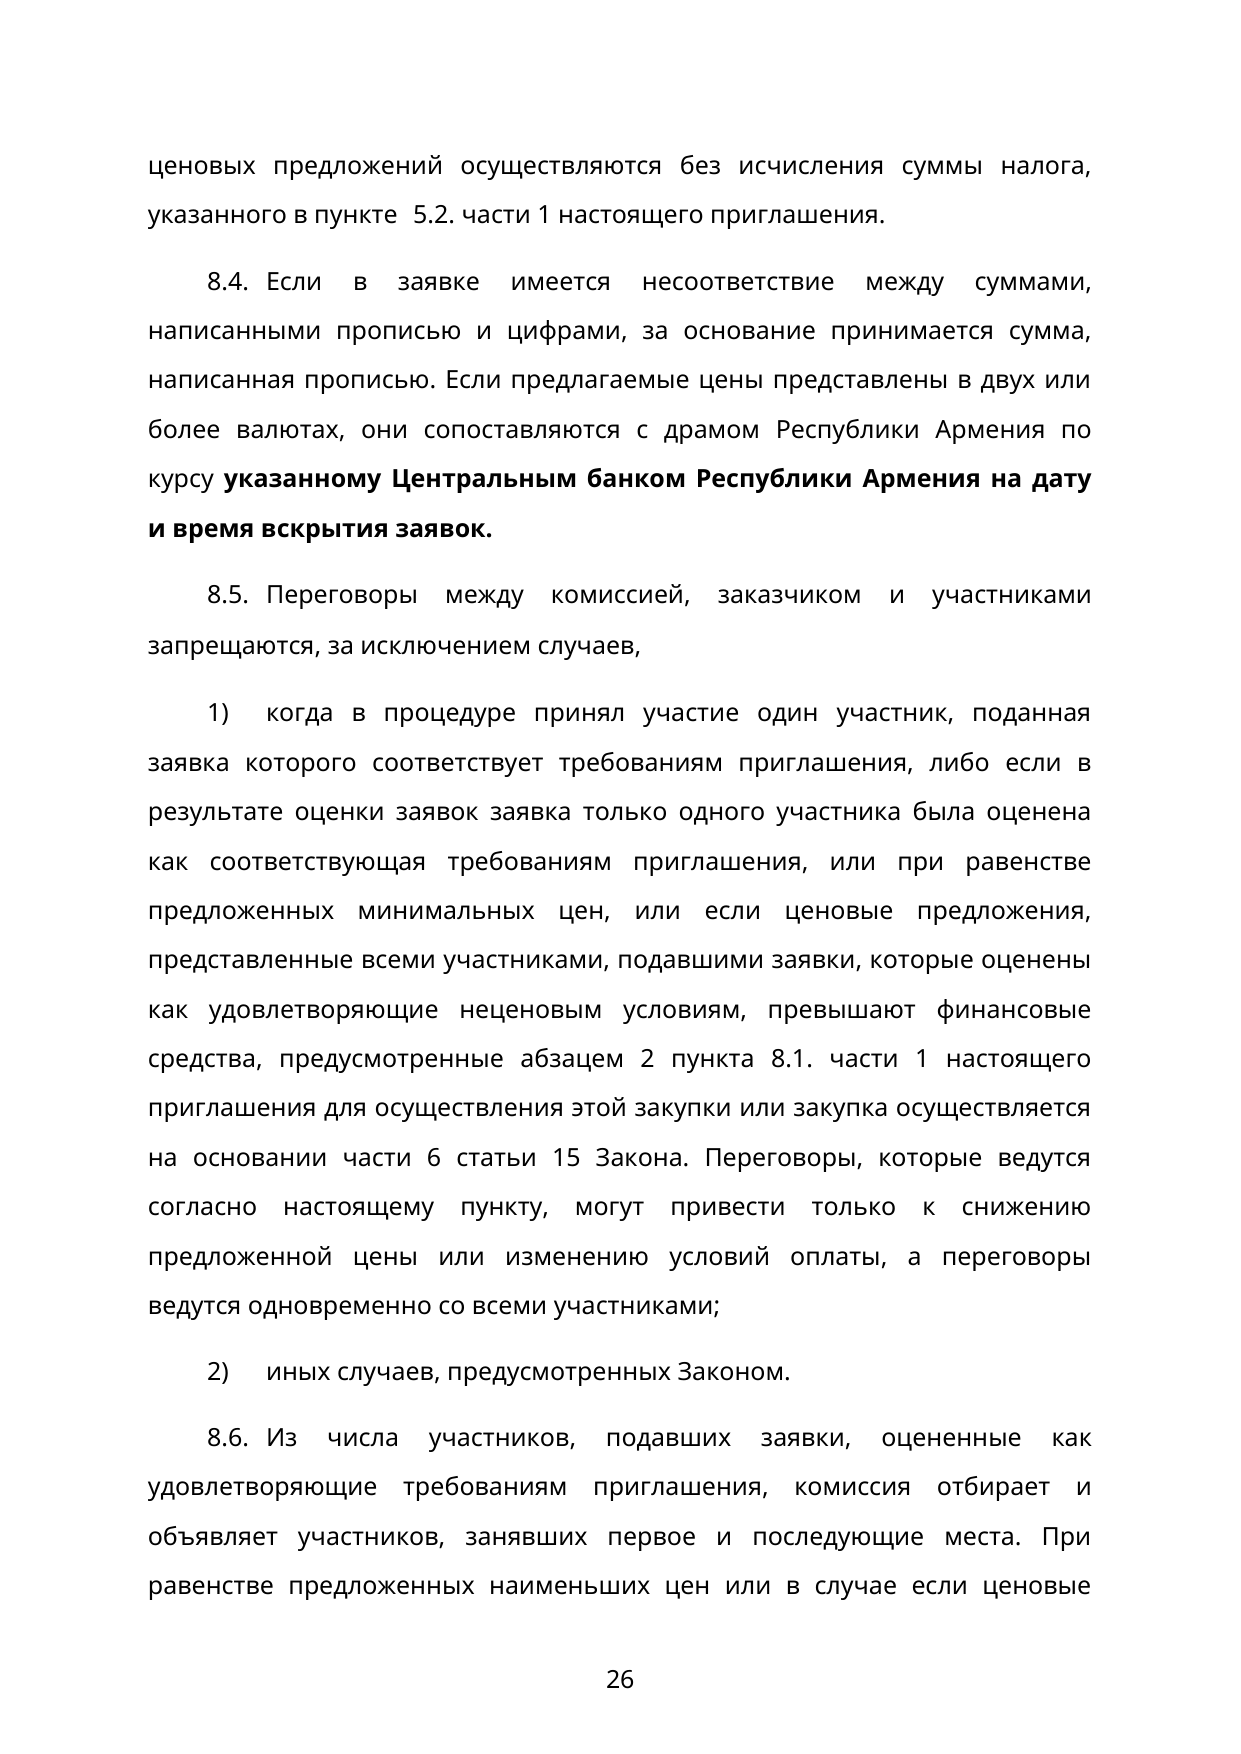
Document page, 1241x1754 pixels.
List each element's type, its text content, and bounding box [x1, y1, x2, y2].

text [148, 148, 1092, 231]
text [148, 1420, 1092, 1602]
text 2) иных случаев, предусмотренных Законом. [148, 1354, 1092, 1388]
text 8.5. Переговоры между комиссией, заказчиком и участниками запрещаются, за исключением случаев, [148, 576, 1092, 661]
text 1) когда в процедуре принял участие один участник, поданная заявка которого соответствует требованиям приглашения, либо если в результате оценки заявок заявка только одного участника была оценена как соответствующая требованиям приглашения, или при равенстве предложенных минимальных цен, или если ценовые предложения, представленные всеми участниками, подавшими заявки, которые оценены как удовлетворяющие неценовым условиям, превышают финансовые средства, предусмотренные абзацем 2 пункта 8.1. части 1 настоящего приглашения для осуществления этой закупки или закупка осуществляется на основании части 6 статьи 15 Закона. Переговоры, которые ведутся согласно настоящему пункту, могут привести только к снижению предложенной цены или изменению условий оплаты, а переговоры ведутся одновременно со всеми участниками; [148, 695, 1092, 1322]
text 8.4. Если в заявке имеется несоответствие между суммами, написанными прописью и цифрами, за основание принимается сумма, написанная прописью. Если предлагаемые цены представлены в двух или более валютах, они сопоставляются с драмом Республики Армения по курсу указанному Центральным банком Республики Армения на дату и время вскрытия заявок. [148, 263, 1092, 544]
